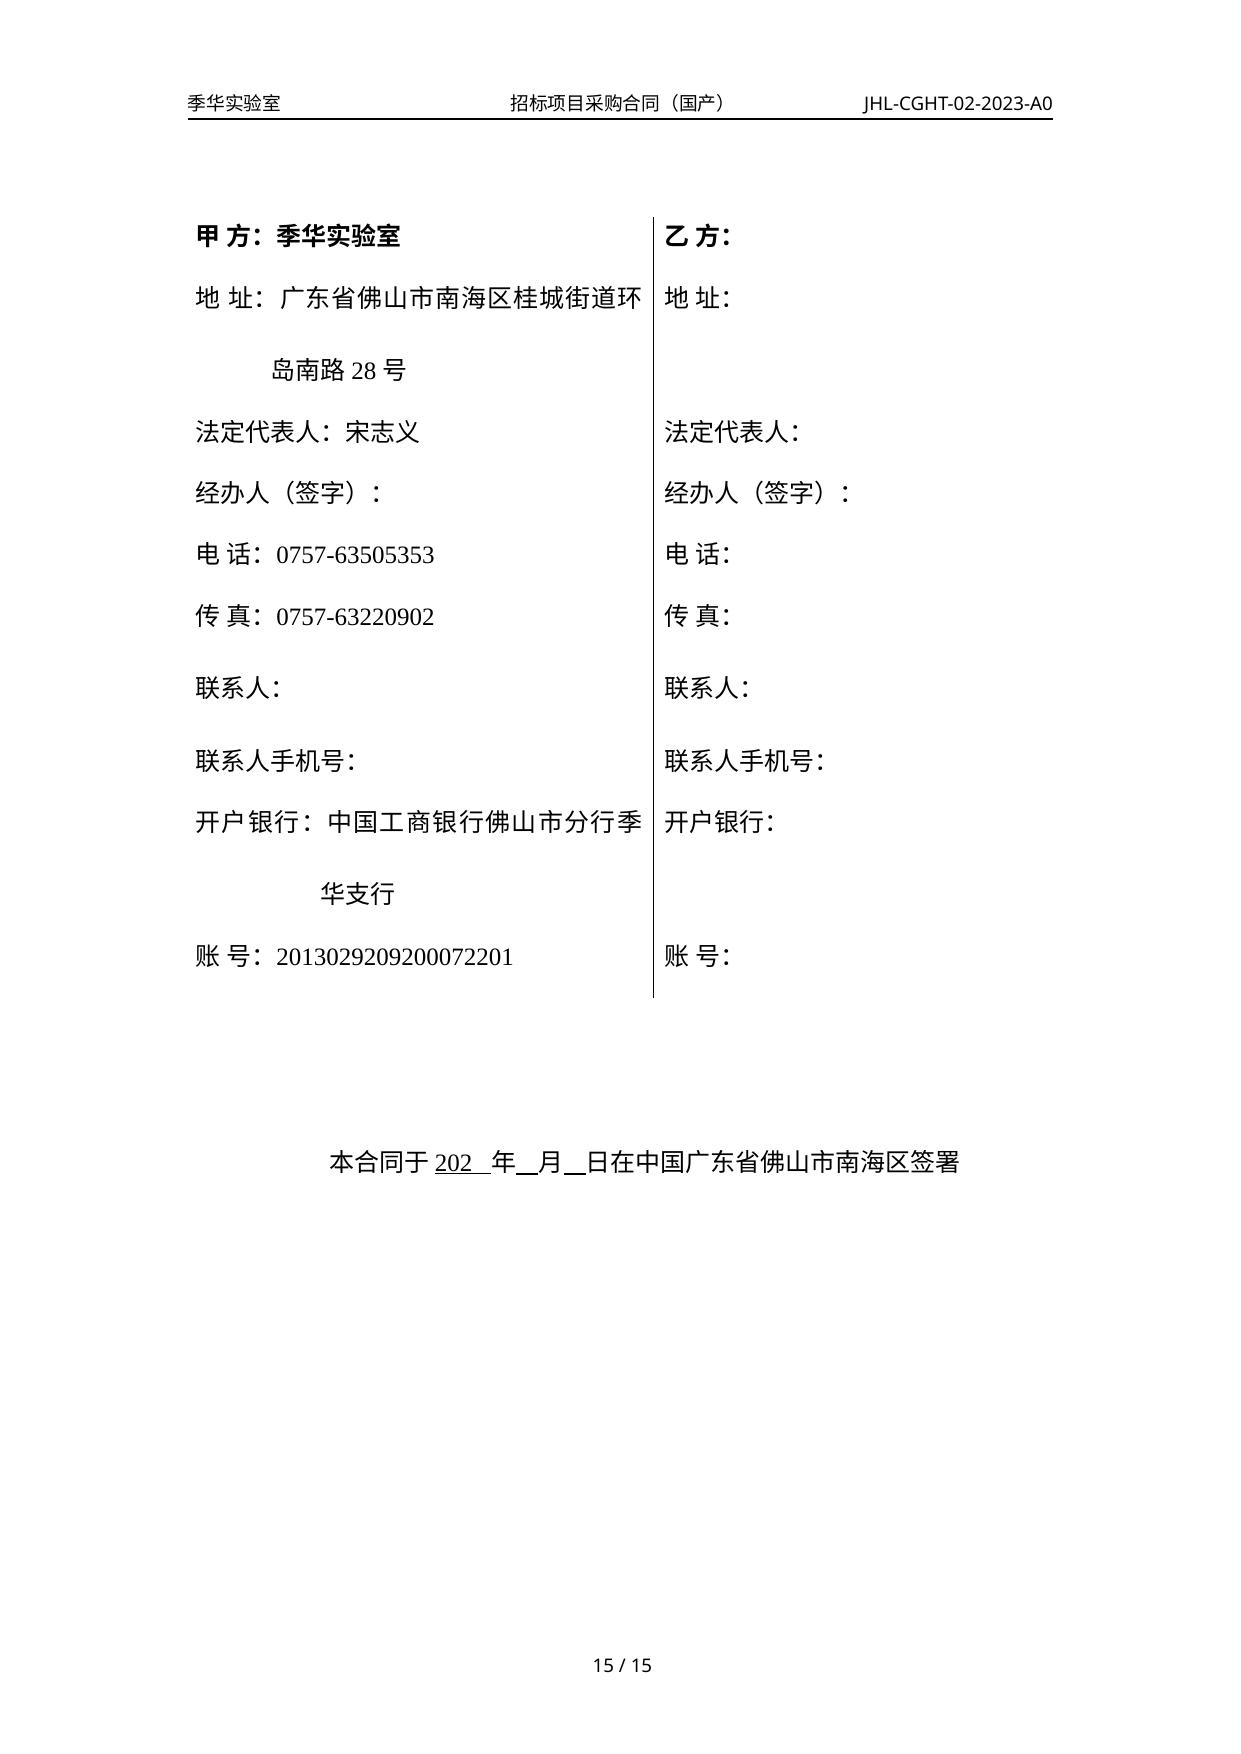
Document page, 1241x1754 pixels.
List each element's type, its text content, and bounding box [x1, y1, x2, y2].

table_cell 电 话： [654, 535, 1085, 596]
table_cell 开户银行：中国工商银行佛山市分行季华支行 [184, 803, 653, 936]
table_cell 传 真：0757-63220902 联系人： 联系人手机号： [184, 596, 653, 802]
table_cell 地 址：广东省佛山市南海区桂城街道环岛南路 28 号 [184, 278, 653, 412]
table_cell 开户银行： [654, 803, 1085, 936]
table_cell 法定代表人：宋志义 [184, 412, 653, 473]
table_cell 法定代表人： [654, 412, 1085, 473]
table_cell 传 真： 联系人： 联系人手机号： [654, 596, 1085, 802]
table_cell 经办人（签字）： [654, 473, 1085, 535]
table_cell 电 话：0757-63505353 [184, 535, 653, 596]
table_cell 账 号： [654, 936, 1085, 998]
table_cell 账 号：2013029209200072201 [184, 936, 653, 998]
table_cell 经办人（签字）： [184, 473, 653, 535]
text 本合同于202 年 月 日在中国广东省佛山市南海区签署 [237, 1128, 1053, 1193]
table_header 甲 方：季华实验室 [184, 217, 653, 278]
table_header 乙 方： [654, 217, 1085, 278]
table_cell 地 址： [654, 278, 1085, 412]
